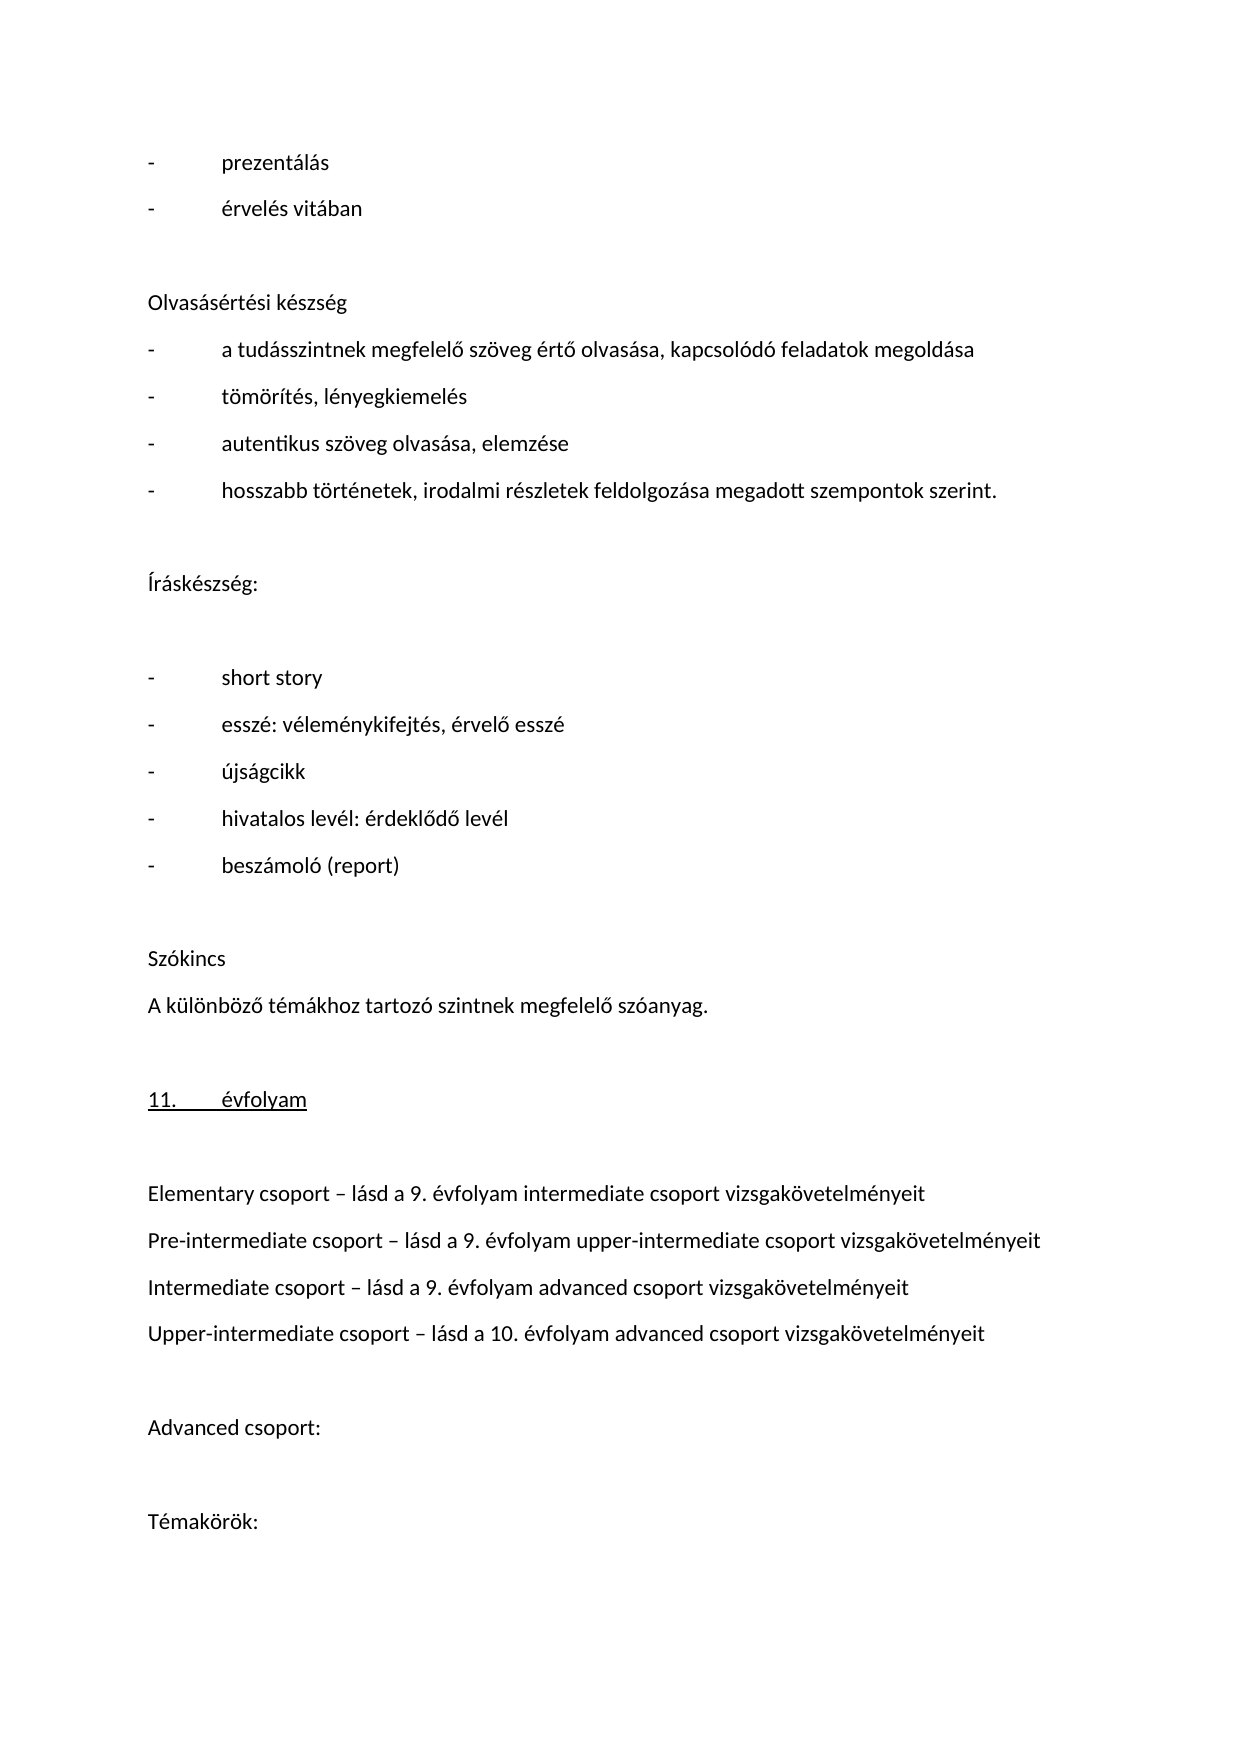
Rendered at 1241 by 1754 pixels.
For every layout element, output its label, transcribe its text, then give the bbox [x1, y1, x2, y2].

text - beszámoló (report) [148, 851, 1093, 879]
text Intermediate csoport – lásd a 9. évfolyam advanced csoport vizsgakövetelményeit [148, 1273, 1093, 1301]
text - autentikus szöveg olvasása, elemzése [148, 429, 1093, 457]
text - a tudásszintnek megfelelő szöveg értő olvasása, kapcsolódó feladatok megoldása [148, 335, 1093, 363]
text - hivatalos levél: érdeklődő levél [148, 804, 1093, 832]
text - hosszabb történetek, irodalmi részletek feldolgozása megadott szempontok szerint. [148, 476, 1093, 504]
text A különböző témákhoz tartozó szintnek megfelelő szóanyag. [148, 991, 1093, 1019]
text - tömörítés, lényegkiemelés [148, 382, 1093, 410]
text 11. évfolyam [148, 1085, 1093, 1113]
text Pre-intermediate csoport – lásd a 9. évfolyam upper-intermediate csoport vizsgakövetelményeit [148, 1226, 1093, 1254]
text Elementary csoport – lásd a 9. évfolyam intermediate csoport vizsgakövetelményeit [148, 1179, 1093, 1207]
text Íráskészség: [148, 569, 1093, 597]
text Szókincs [148, 944, 1093, 972]
text Upper-intermediate csoport – lásd a 10. évfolyam advanced csoport vizsgakövetelményeit [148, 1319, 1093, 1347]
text - érvelés vitában [148, 194, 1093, 222]
text Advanced csoport: [148, 1413, 1093, 1441]
text - prezentálás [148, 148, 1093, 176]
text Olvasásértési készség [148, 288, 1093, 316]
text - short story [148, 663, 1093, 691]
text - esszé: véleménykifejtés, érvelő esszé [148, 710, 1093, 738]
text - újságcikk [148, 757, 1093, 785]
text Témakörök: [148, 1507, 1093, 1535]
